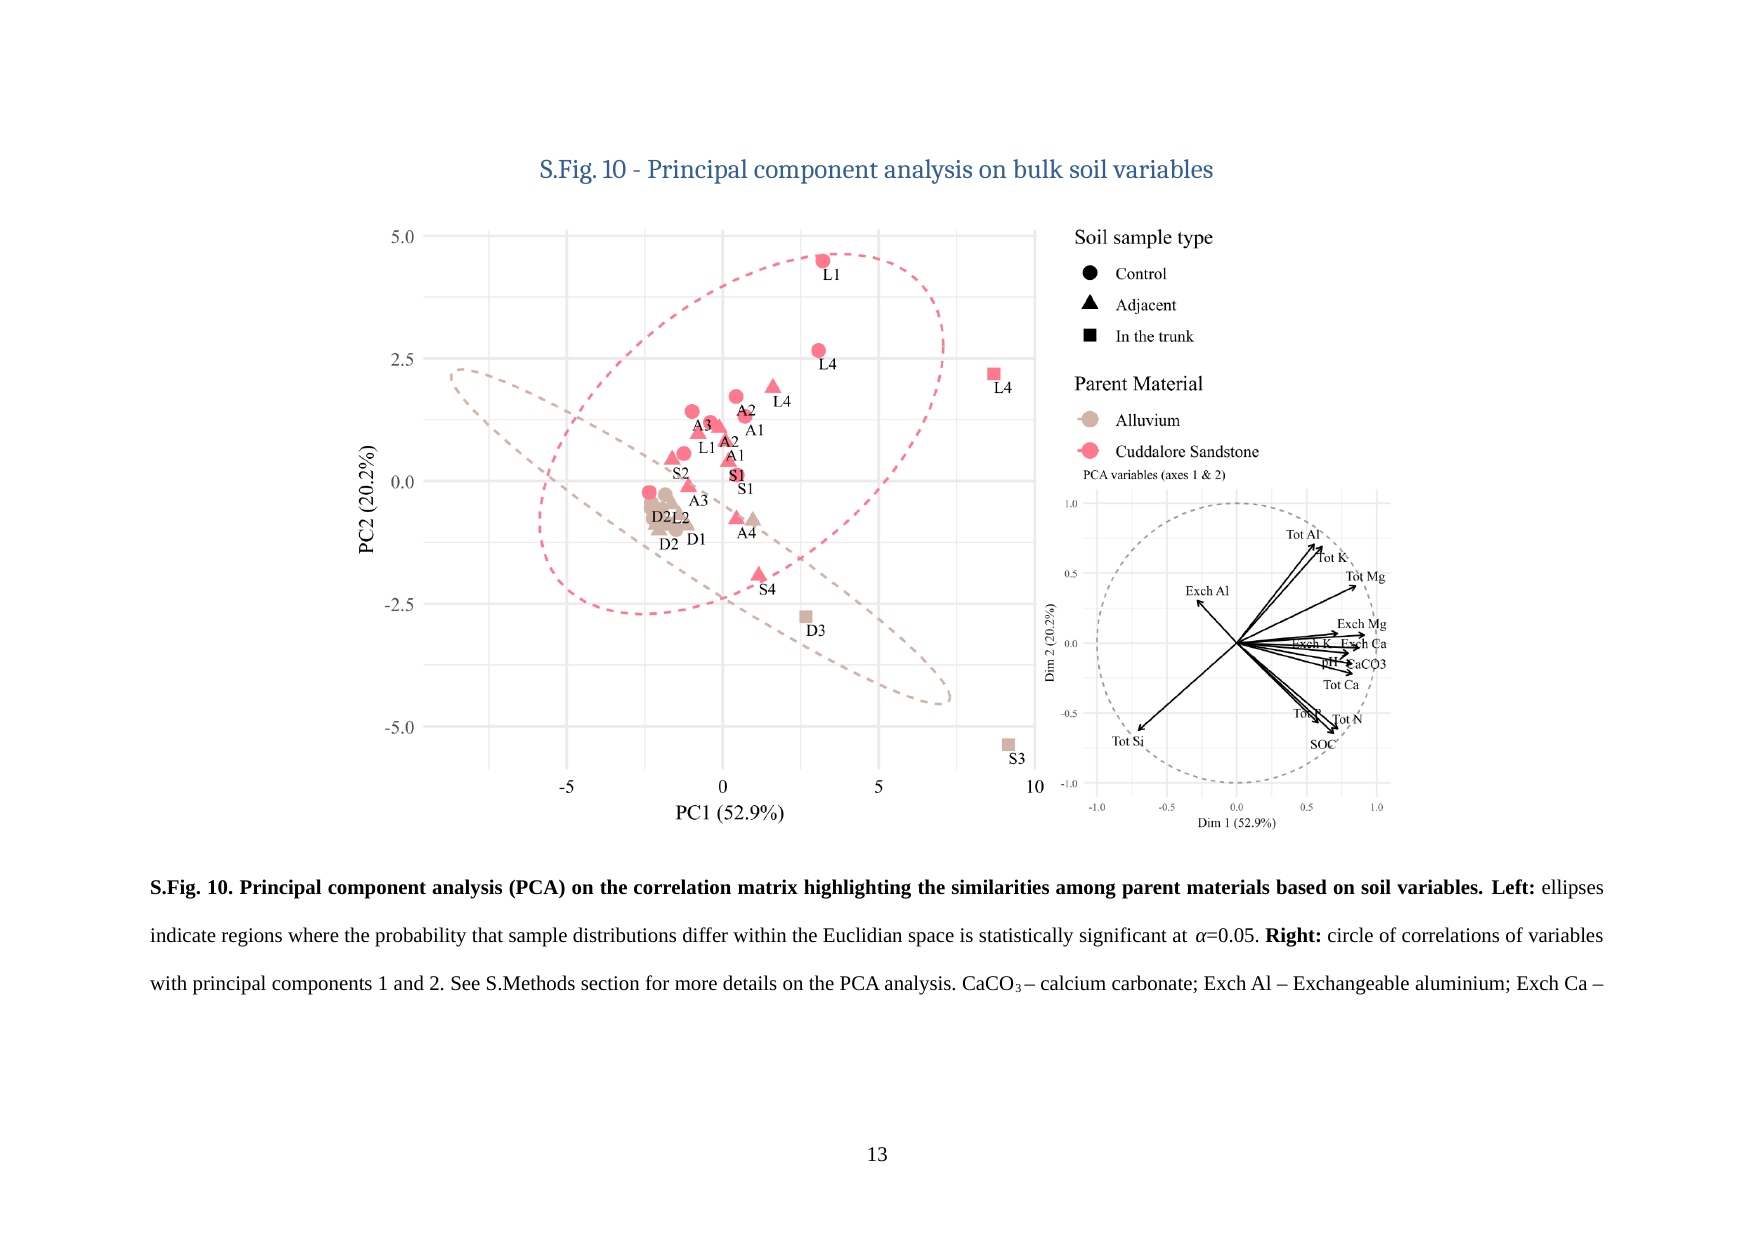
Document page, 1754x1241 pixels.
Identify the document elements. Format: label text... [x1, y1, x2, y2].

subtitle S.Fig. 10 - Principal component analysis on bulk soil variables [150, 154, 1604, 185]
picture [355, 216, 1399, 834]
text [150, 874, 1604, 995]
